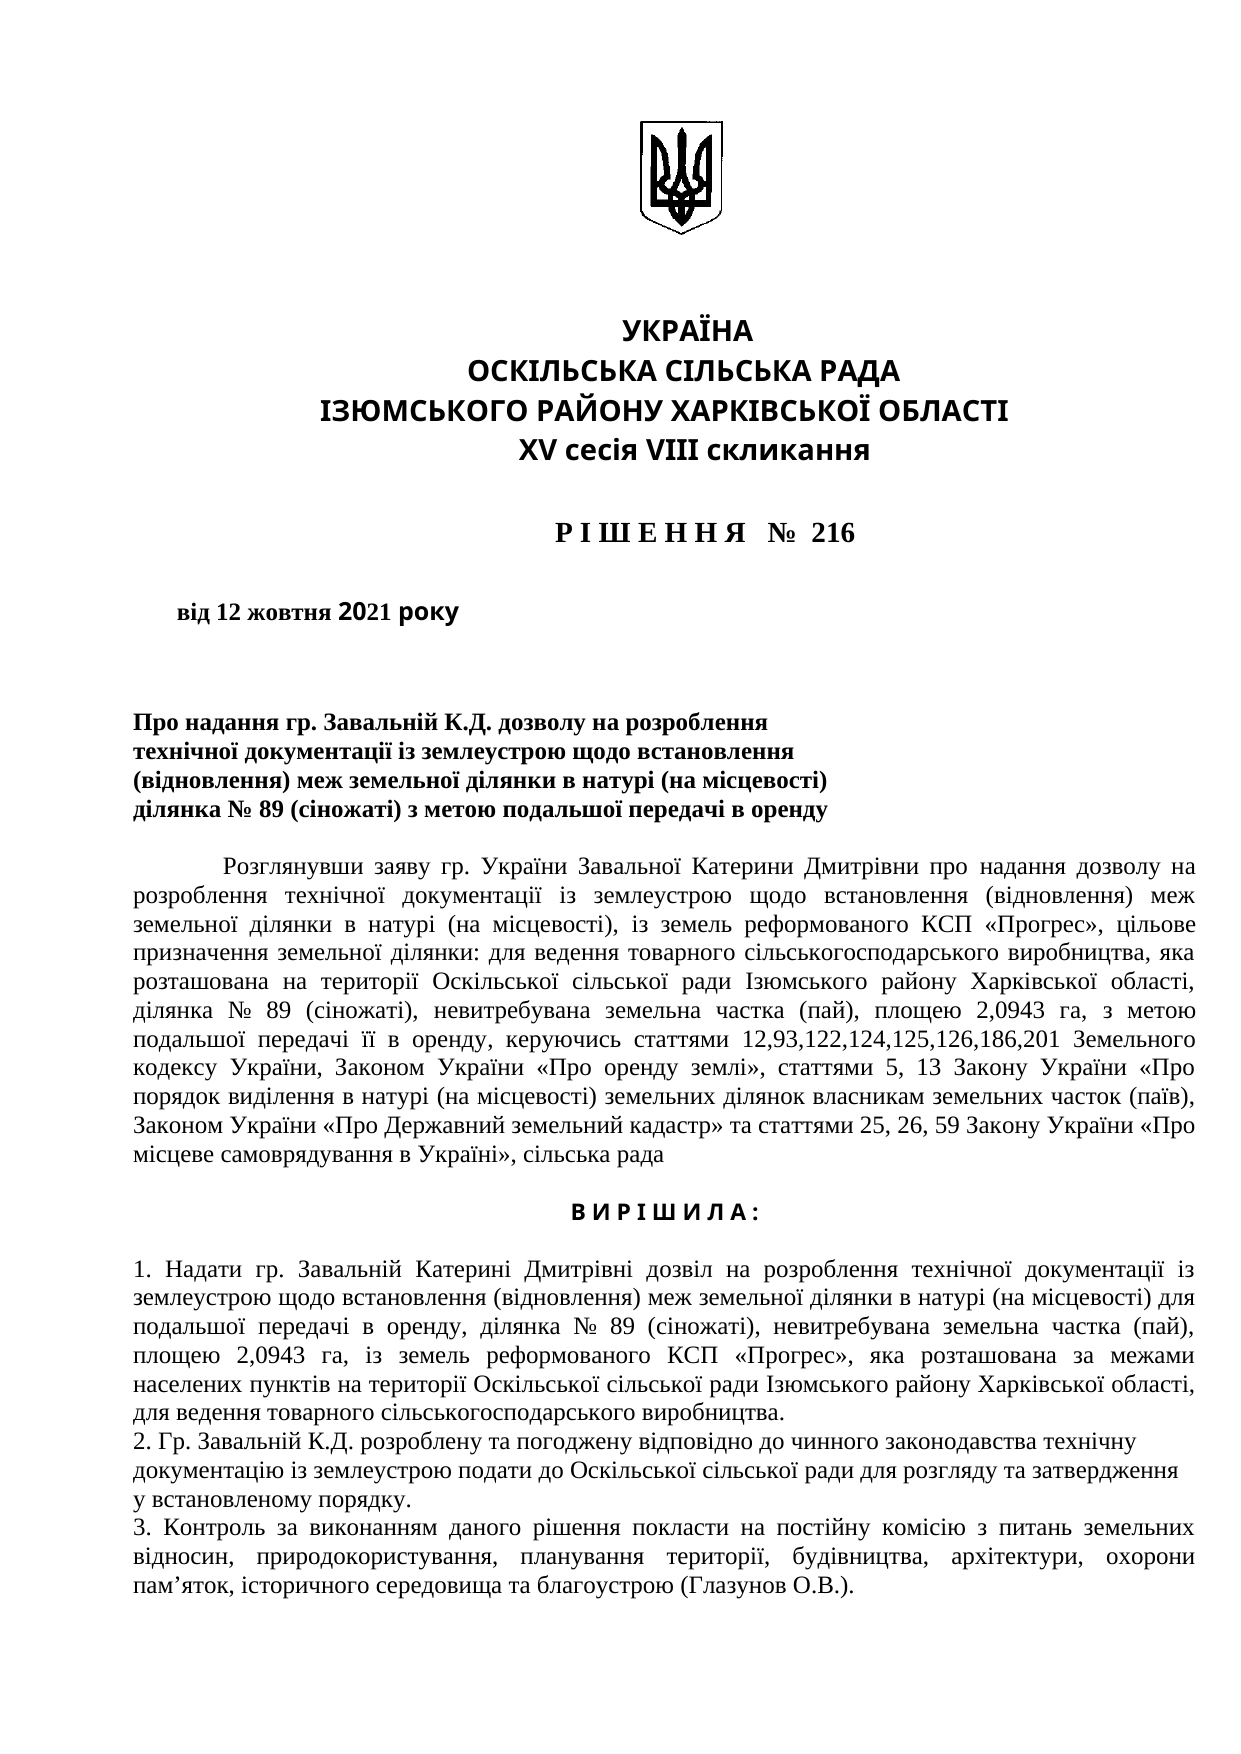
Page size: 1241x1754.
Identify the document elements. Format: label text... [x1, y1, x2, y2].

text УКРАЇНА [133, 310, 1196, 350]
text ОСКІЛЬСЬКА СІЛЬСЬКА РАДА [133, 350, 1196, 390]
text ІЗЮМСЬКОГО РАЙОНУ ХАРКІВСЬКОЇ ОБЛАСТІ [133, 390, 1196, 429]
text 3. Контроль за виконанням даного рішення покласти на постійну комісію з питань земельних відносин, природокористування, планування території, будівництва, архітектури, охорони пам’яток, історичного середовища та благоустрою (Глазунов О.В.). [133, 1512, 1196, 1599]
text (відновлення) меж земельної ділянки в натурі (на місцевості) [133, 765, 1196, 794]
text В И Р І Ш И Л А : [133, 1196, 1196, 1227]
text XV сесія VІІІ скликання [133, 429, 1196, 469]
text 2. Гр. Завальній К.Д. розроблену та погоджену відповідно до чинного законодавства технічну документацію із землеустрою подати до Оскільської сільської ради для розгляду та затвердження у встановленому порядку. [133, 1426, 1196, 1512]
text Розглянувши заяву гр. України Завальної Катерини Дмитрівни про надання дозволу на розроблення технічної документації із землеустрою щодо встановлення (відновлення) меж земельної ділянки в натурі (на місцевості), із земель реформованого КСП «Прогрес», цільове призначення земельної ділянки: для ведення товарного сільськогосподарського виробництва, яка розташована на території Оскільської сільської ради Ізюмського району Харківської області, ділянка № 89 (сіножаті), невитребувана земельна частка (пай), площею 2,0943 га, з метою подальшої передачі її в оренду, керуючись статтями 12,93,122,124,125,126,186,201 Земельного кодексу України, Законом України «Про оренду землі», статтями 5, 13 Закону України «Про порядок виділення в натурі (на місцевості) земельних ділянок власникам земельних часток (паїв), Законом України «Про Державний земельний кадастр» та статтями 25, 26, 59 Закону України «Про місцеве самоврядування в Україні», сільська рада [133, 851, 1196, 1167]
text від 12 жовтня 2021 року [133, 594, 1196, 628]
text ділянка № 89 (сіножаті) з метою подальшої передачі в оренду [133, 794, 1196, 822]
text 1. Надати гр. Завальній Катерині Дмитрівні дозвіл на розроблення технічної документації із землеустрою щодо встановлення (відновлення) меж земельної ділянки в натурі (на місцевості) для подальшої передачі в оренду, ділянка № 89 (сіножаті), невитребувана земельна частка (пай), площею 2,0943 га, із земель реформованого КСП «Прогрес», яка розташована за межами населених пунктів на території Оскільської сільської ради Ізюмського району Харківської області, для ведення товарного сільськогосподарського виробництва. [133, 1254, 1196, 1426]
text технічної документації із землеустрою щодо встановлення [133, 736, 1196, 765]
text Р І Ш Е Н Н Я № 216 [183, 515, 1196, 548]
table_header [144, 118, 1163, 310]
text Про надання гр. Завальній К.Д. дозволу на розроблення [133, 707, 1196, 736]
